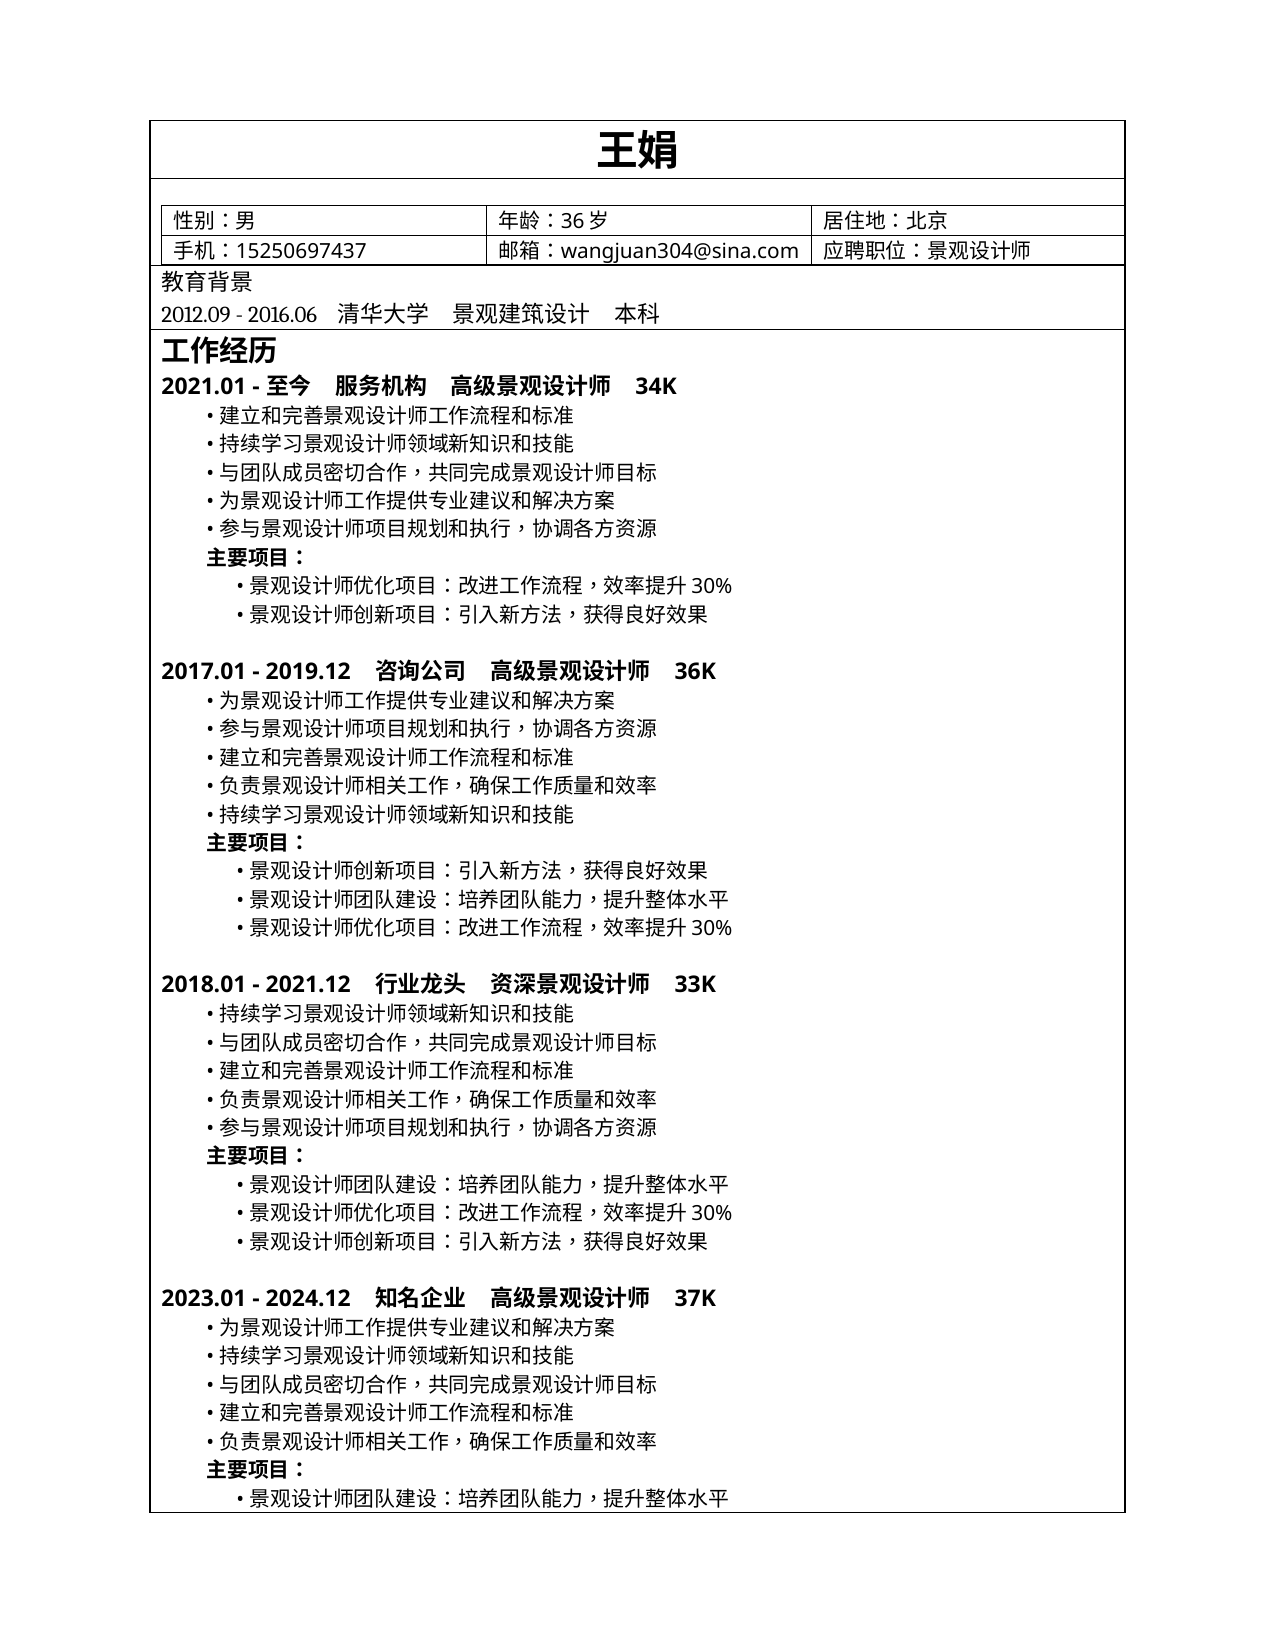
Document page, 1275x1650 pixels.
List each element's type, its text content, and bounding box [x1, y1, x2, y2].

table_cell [151, 330, 1124, 1512]
table_header 王娟 [151, 121, 1124, 178]
table_cell [151, 179, 1124, 265]
table_cell 教育背景 2012.09 - 2016.06 清华大学 景观建筑设计 本科 [151, 266, 1124, 329]
